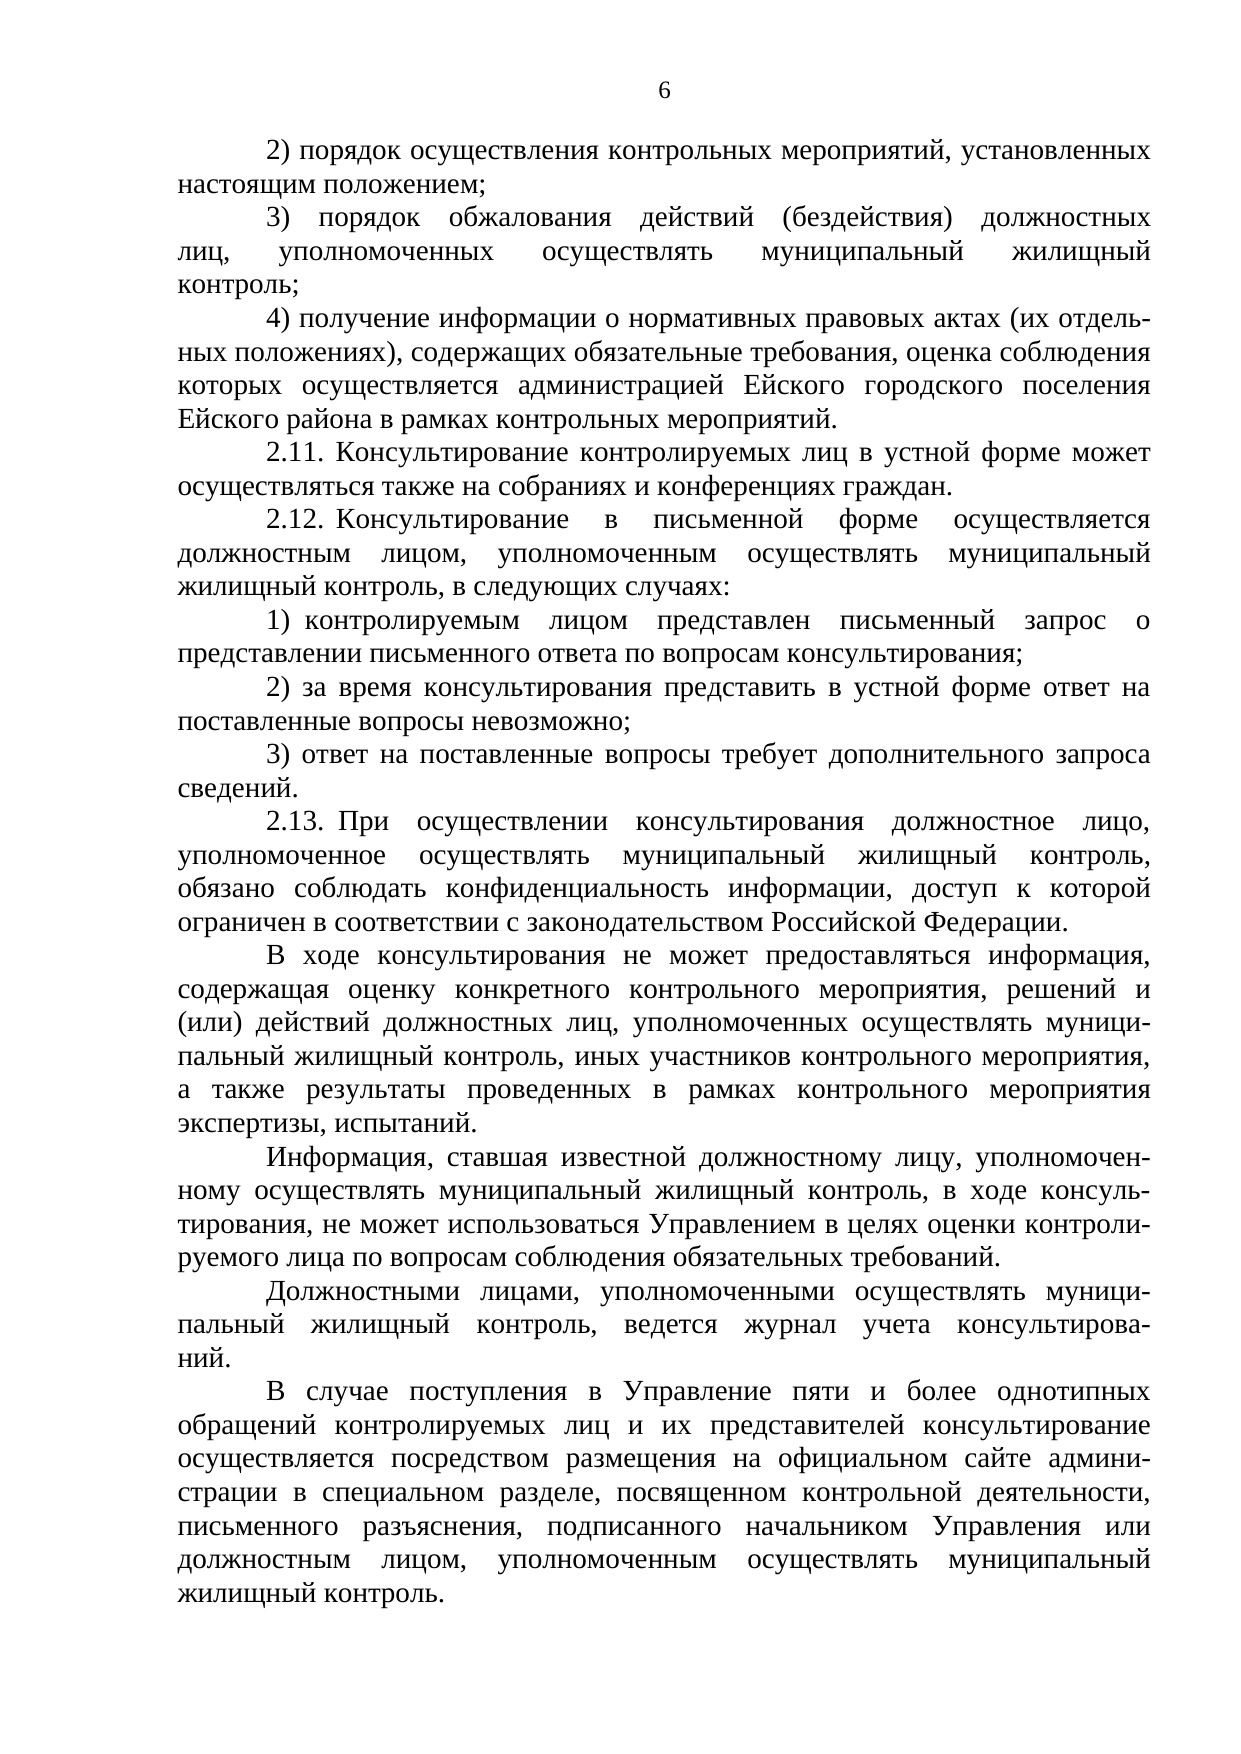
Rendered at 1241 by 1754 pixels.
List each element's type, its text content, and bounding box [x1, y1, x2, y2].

text 2) за время консультирования представить в устной форме ответ на поставленные вопросы невозможно; [177, 669, 1152, 736]
text 1) контролируемым лицом представлен письменный запрос о представлении письменного ответа по вопросам консультирования; [177, 602, 1152, 669]
text 2) порядок осуществления контрольных мероприятий, установленных настоящим положением; [177, 132, 1152, 199]
text 2.11. Консультирование контролируемых лиц в устной форме может осуществляться также на собраниях и конференциях граждан. [177, 434, 1152, 501]
text 3) ответ на поставленные вопросы требует дополнительного запроса сведений. [177, 736, 1152, 803]
text 2.12. Консультирование в письменной форме осуществляется должностным лицом, уполномоченным осуществлять муниципальный жилищный контроль, в следующих случаях: [177, 501, 1152, 602]
text В ходе консультирования не может предоставляться информация, содержащая оценку конкретного контрольного мероприятия, решений и (или) действий должностных лиц, уполномоченных осуществлять муници-пальный жилищный контроль, иных участников контрольного мероприятия, а также результаты проведенных в рамках контрольного мероприятия экспертизы, испытаний. [177, 937, 1152, 1139]
text 2.13. При осуществлении консультирования должностное лицо, уполномоченное осуществлять муниципальный жилищный контроль, обязано соблюдать конфиденциальность информации, доступ к которой ограничен в соответствии с законодательством Российской Федерации. [177, 803, 1152, 937]
text 4) получение информации о нормативных правовых актах (их отдель-ных положениях), содержащих обязательные требования, оценка соблюдения которых осуществляется администрацией Ейского городского поселения Ейского района в рамках контрольных мероприятий. [177, 300, 1152, 434]
text Информация, ставшая известной должностному лицу, уполномочен-ному осуществлять муниципальный жилищный контроль, в ходе консуль-тирования, не может использоваться Управлением в целях оценки контроли-руемого лица по вопросам соблюдения обязательных требований. [177, 1139, 1152, 1273]
text 3) порядок обжалования действий (бездействия) должностных лиц, уполномоченных осуществлять муниципальный жилищный контроль; [177, 199, 1152, 300]
text В случае поступления в Управление пяти и более однотипных обращений контролируемых лиц и их представителей консультирование осуществляется посредством размещения на официальном сайте админи-страции в специальном разделе, посвященном контрольной деятельности, письменного разъяснения, подписанного начальником Управления или должностным лицом, уполномоченным осуществлять муниципальный жилищный контроль. [177, 1373, 1152, 1608]
text Должностными лицами, уполномоченными осуществлять муници-пальный жилищный контроль, ведется журнал учета консультирова- ний. [177, 1273, 1152, 1373]
